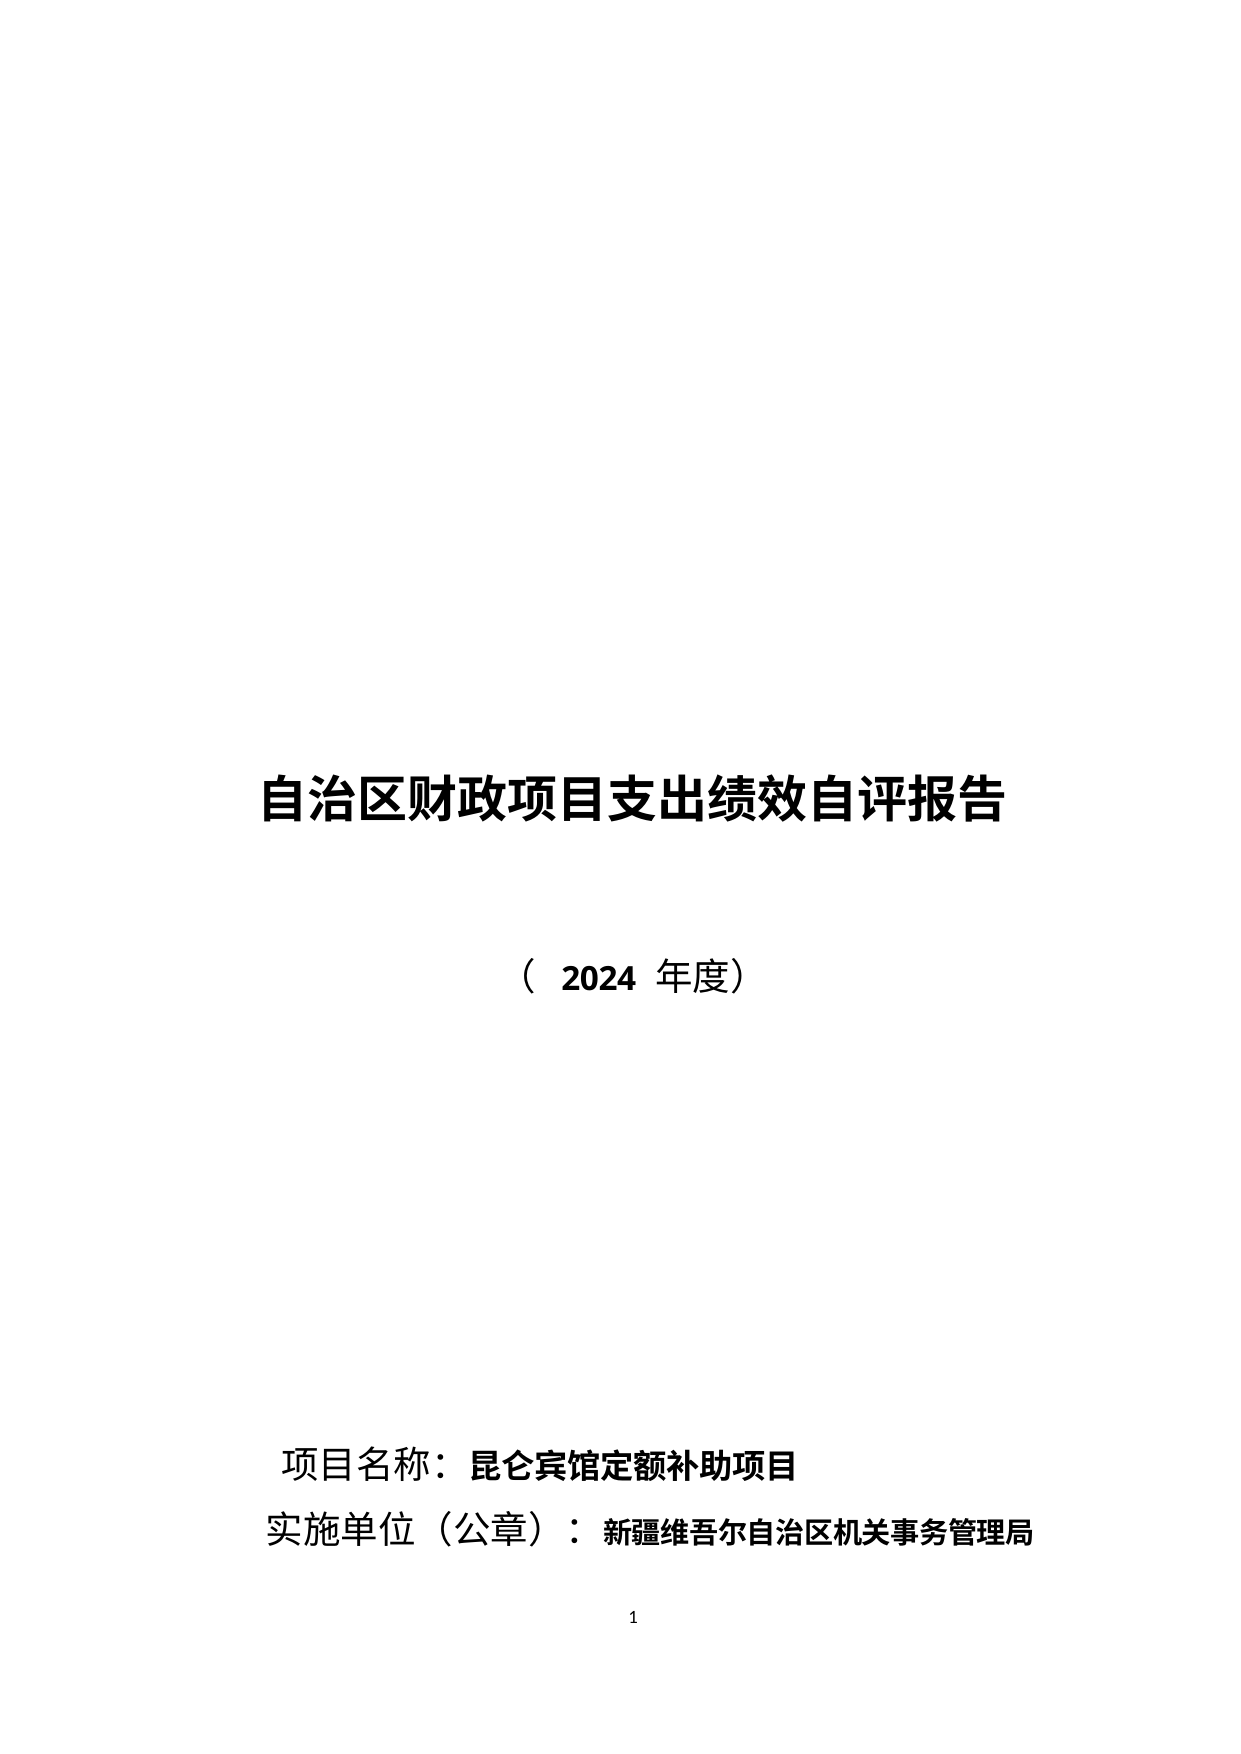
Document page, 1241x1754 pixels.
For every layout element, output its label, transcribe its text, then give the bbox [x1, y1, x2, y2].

text 项目名称：昆仑宾馆定额补助项目 [187, 1429, 1078, 1494]
text 实施单位（公章）：新疆维吾尔自治区机关事务管理局 [187, 1494, 1078, 1559]
text 自治区财政项目支出绩效自评报告 [187, 747, 1078, 844]
text （ 2024 年度） [187, 942, 1078, 1007]
